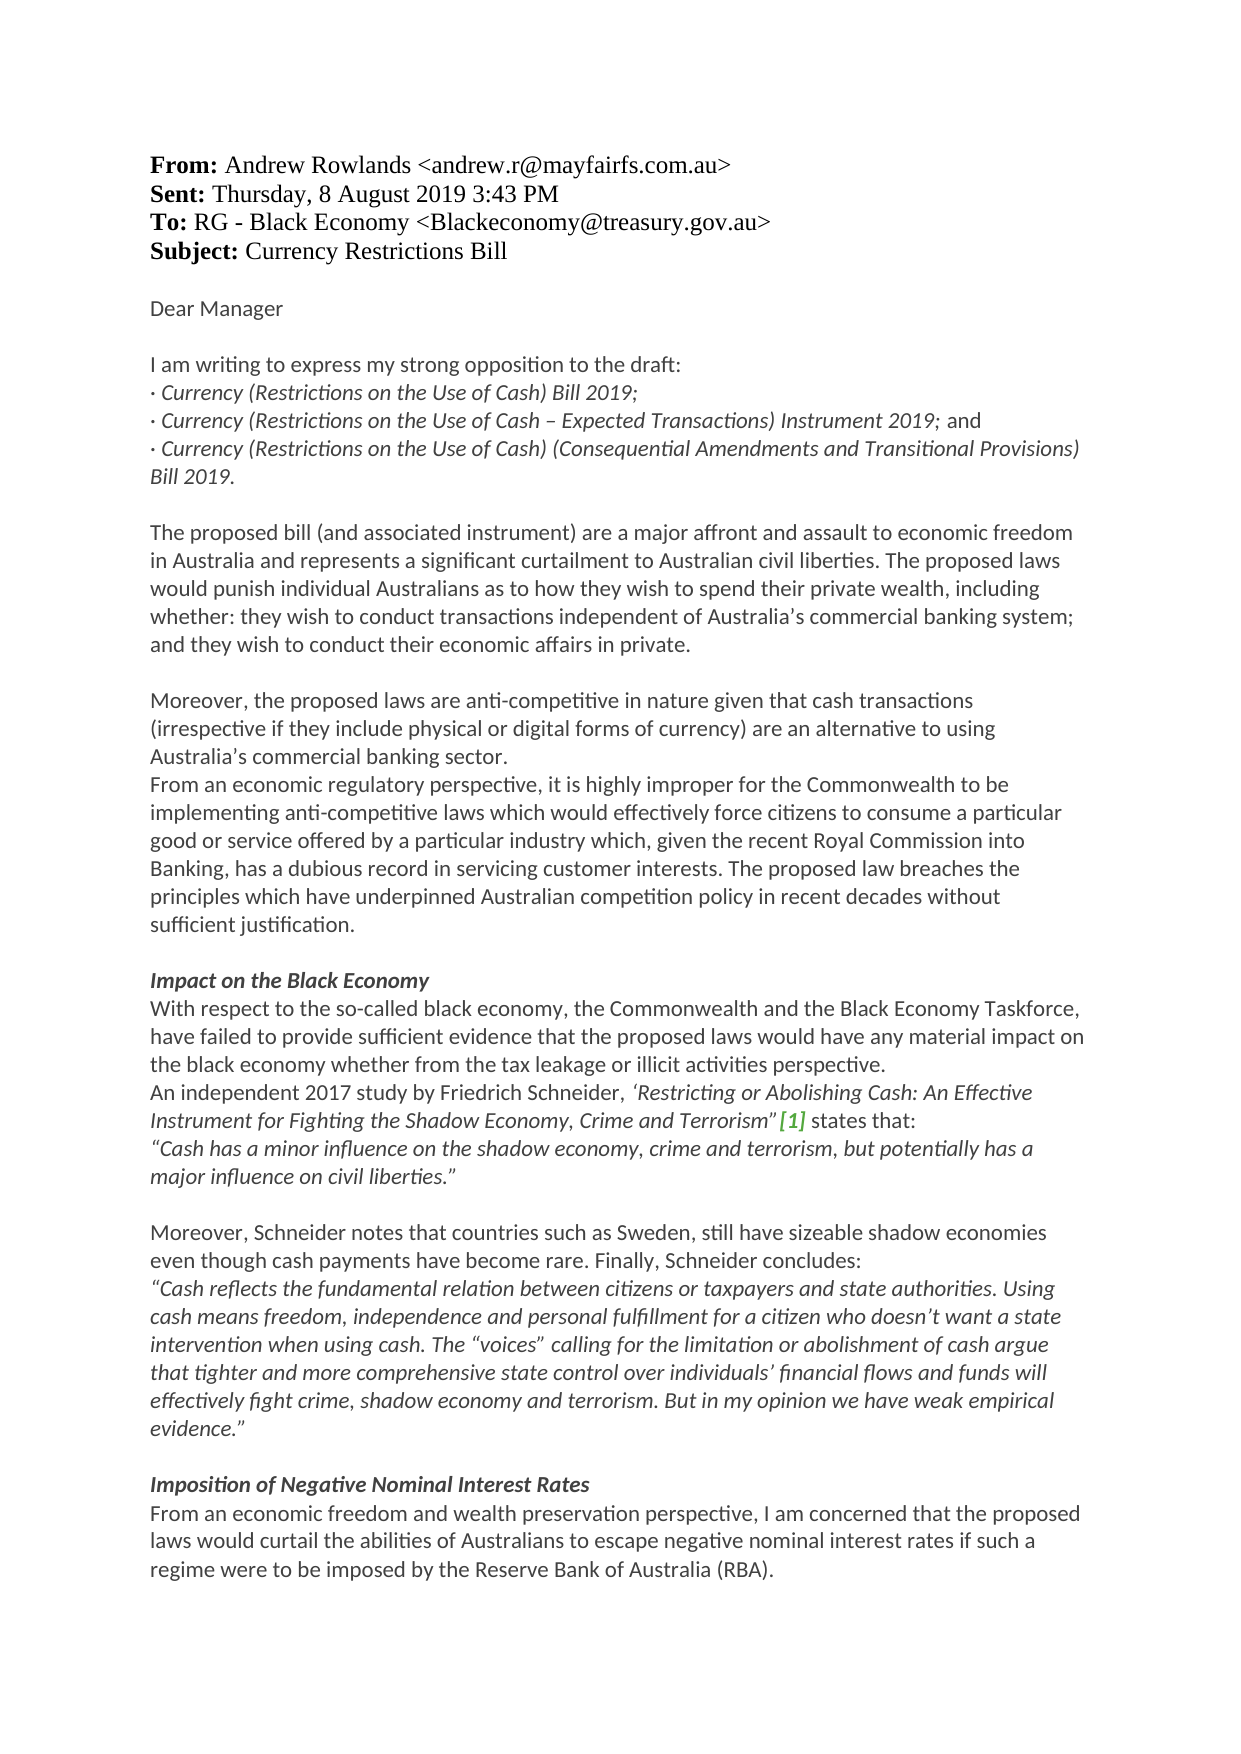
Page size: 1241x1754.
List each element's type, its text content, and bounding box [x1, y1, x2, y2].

text With respect to the so-called black economy, the Commonwealth and the Black Economy Taskforce, have failed to provide sufficient evidence that the proposed laws would have any material impact on the black economy whether from the tax leakage or illicit activities perspective. [150, 994, 1090, 1078]
text An independent 2017 study by Friedrich Schneider, ‘Restricting or Abolishing Cash: An Effective Instrument for Fighting the Shadow Economy, Crime and Terrorism”[1] states that: [150, 1078, 1090, 1134]
text “Cash has a minor influence on the shadow economy, crime and terrorism, but potentially has a major influence on civil liberties.” [150, 1134, 1090, 1190]
text I am writing to express my strong opposition to the draft: [150, 350, 1090, 378]
text Moreover, the proposed laws are anti-competitive in nature given that cash transactions (irrespective if they include physical or digital forms of currency) are an alternative to using Australia’s commercial banking sector. [150, 686, 1090, 770]
text · Currency (Restrictions on the Use of Cash) Bill 2019; [150, 378, 1090, 406]
text “Cash reflects the fundamental relation between citizens or taxpayers and state authorities. Using cash means freedom, independence and personal fulfillment for a citizen who doesn’t want a state intervention when using cash. The “voices” calling for the limitation or abolishment of cash argue that tighter and more comprehensive state control over individuals’ financial flows and funds will effectively fight crime, shadow economy and terrorism. But in my opinion we have weak empirical evidence.” [150, 1274, 1090, 1443]
text From an economic regulatory perspective, it is highly improper for the Commonwealth to be implementing anti-competitive laws which would effectively force citizens to consume a particular good or service offered by a particular industry which, given the recent Royal Commission into Banking, has a dubious record in servicing customer interests. The proposed law breaches the principles which have underpinned Australian competition policy in recent decades without sufficient justification. [150, 770, 1090, 938]
text Moreover, Schneider notes that countries such as Sweden, still have sizeable shadow economies even though cash payments have become rare. Finally, Schneider concludes: [150, 1218, 1090, 1274]
text Impact on the Black Economy [150, 966, 1090, 994]
text · Currency (Restrictions on the Use of Cash – Expected Transactions) Instrument 2019; and [150, 406, 1090, 434]
text Imposition of Negative Nominal Interest Rates [150, 1471, 1090, 1499]
text The proposed bill (and associated instrument) are a major affront and assault to economic freedom in Australia and represents a significant curtailment to Australian civil liberties. The proposed laws would punish individual Australians as to how they wish to spend their private wealth, including whether: they wish to conduct transactions independent of Australia’s commercial banking system; and they wish to conduct their economic affairs in private. [150, 518, 1090, 658]
text From an economic freedom and wealth preservation perspective, I am concerned that the proposed laws would curtail the abilities of Australians to escape negative nominal interest rates if such a regime were to be imposed by the Reserve Bank of Australia (RBA). [150, 1499, 1090, 1583]
text From: Andrew Rowlands <andrew.r@mayfairfs.com.au> Sent: Thursday, 8 August 2019 3:43 PM To: RG - Black Economy <Blackeconomy@treasury.gov.au> Subject: Currency Restrictions Bill [150, 150, 1090, 265]
text Dear Manager [150, 294, 1090, 322]
text · Currency (Restrictions on the Use of Cash) (Consequential Amendments and Transitional Provisions) Bill 2019. [150, 434, 1090, 490]
